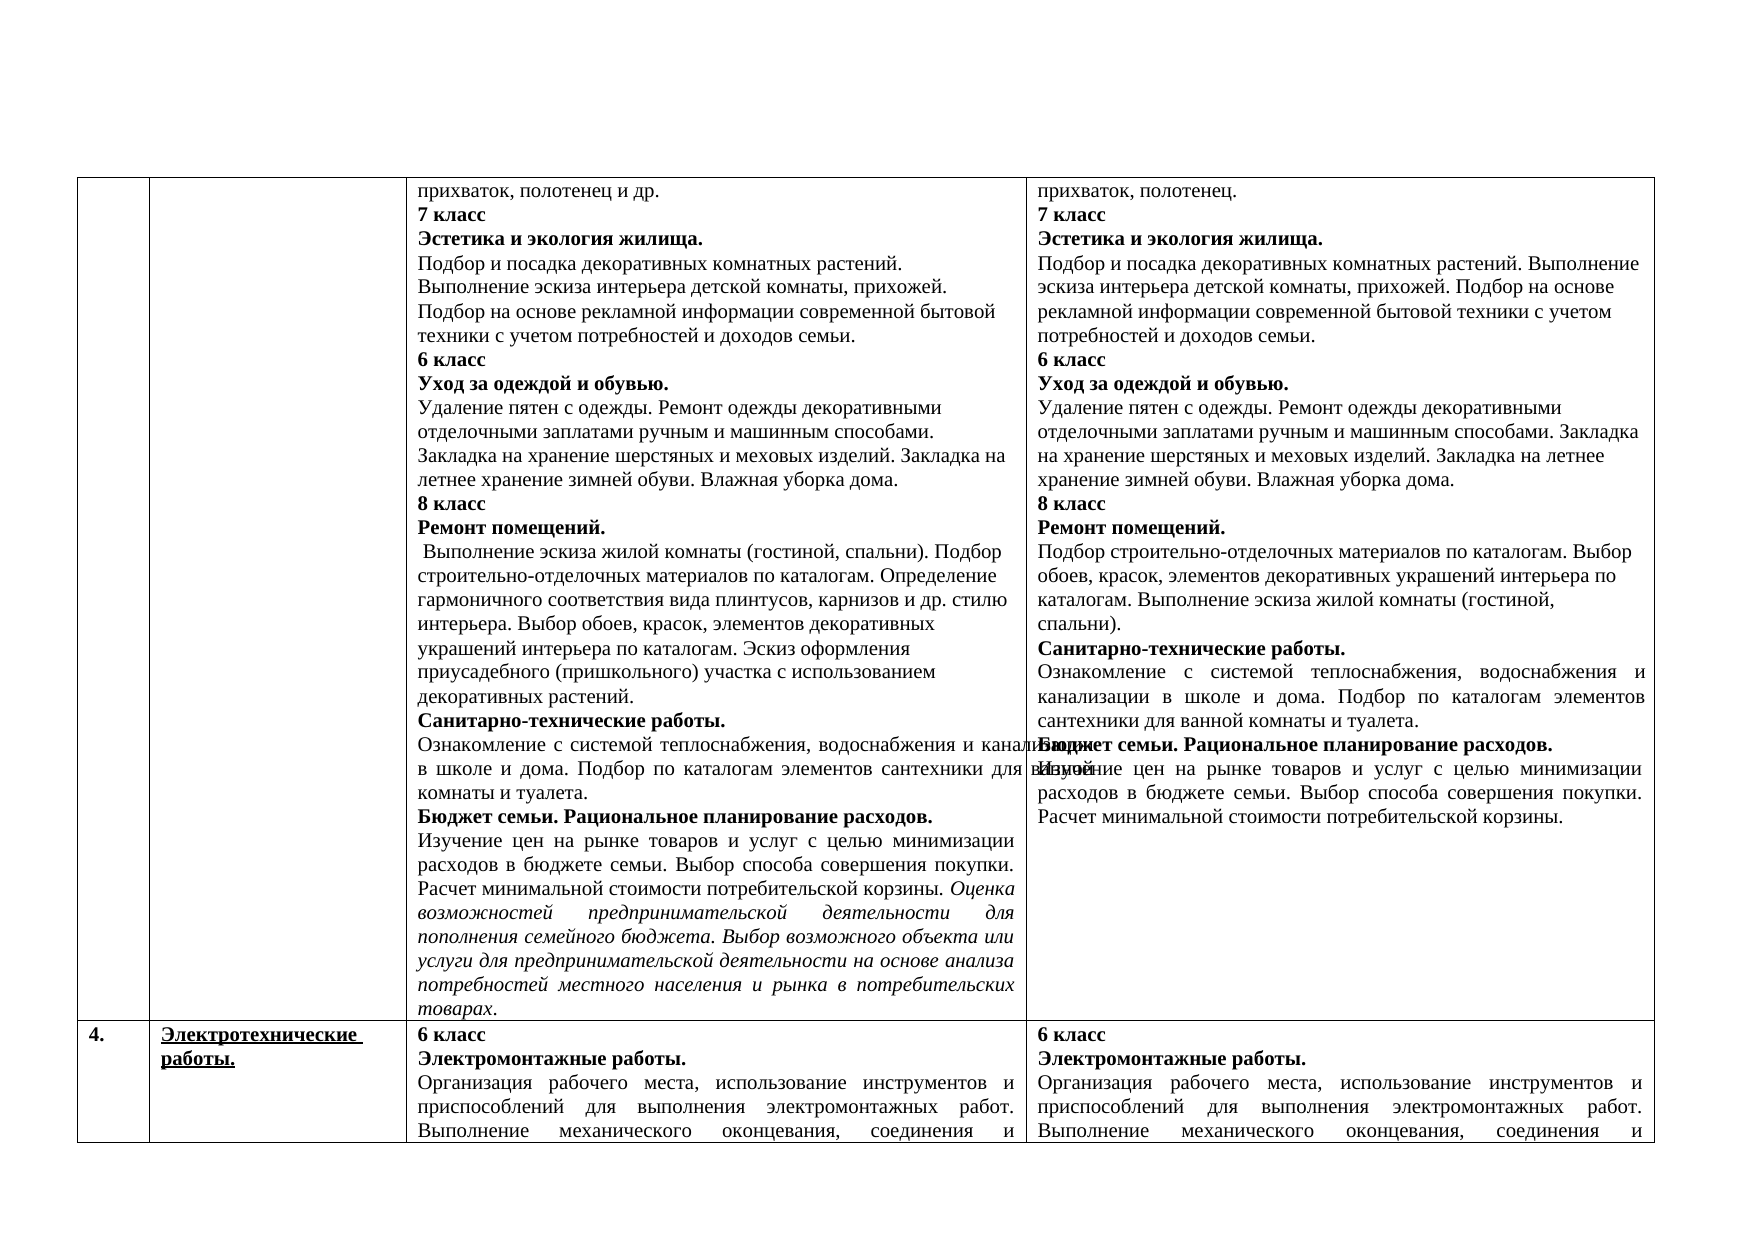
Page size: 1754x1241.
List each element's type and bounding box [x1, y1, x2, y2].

table_cell [407, 1021, 1026, 1142]
table_cell [407, 178, 1026, 1020]
table_cell [78, 178, 149, 1020]
table_cell [150, 178, 406, 1020]
table_cell [150, 1021, 406, 1142]
table_cell [1027, 178, 1654, 1020]
table_cell [78, 1021, 149, 1142]
table_cell [1027, 1021, 1654, 1142]
